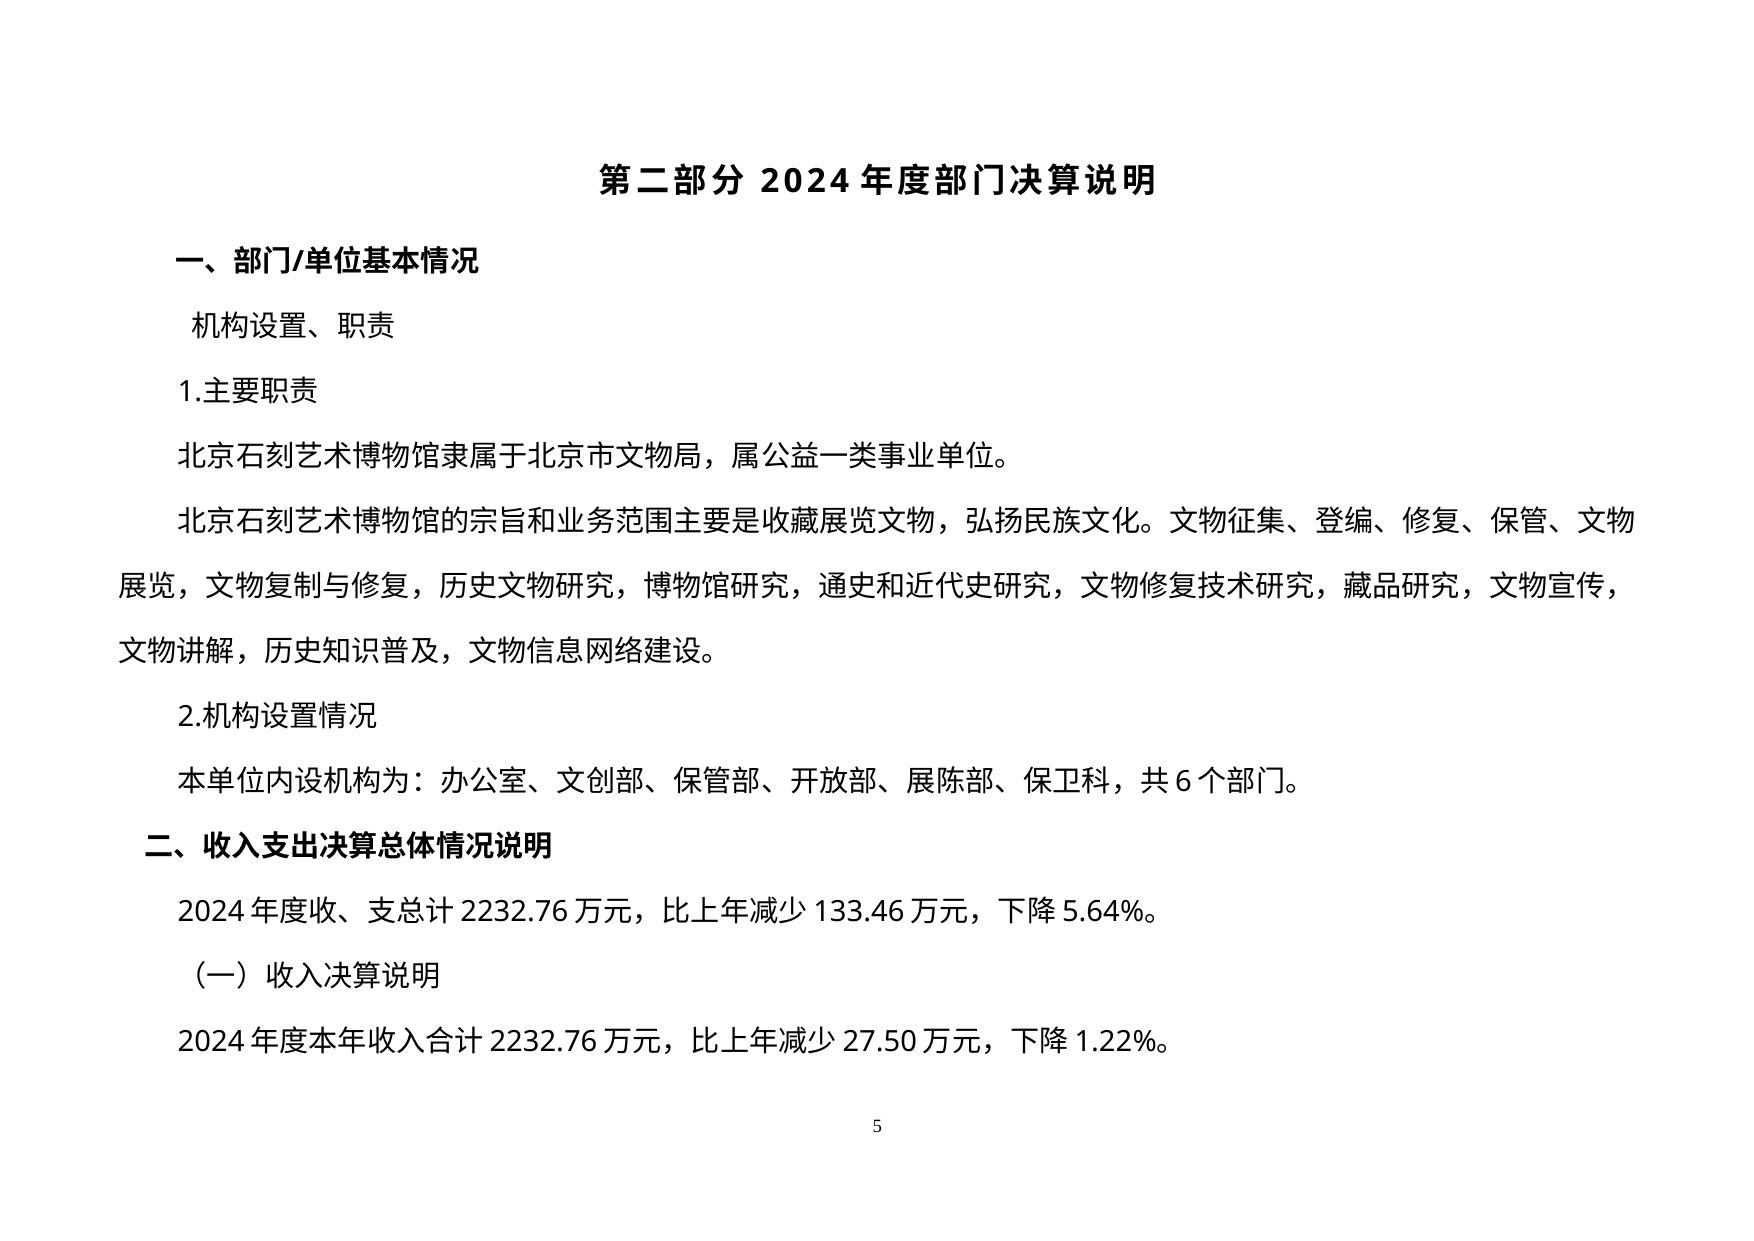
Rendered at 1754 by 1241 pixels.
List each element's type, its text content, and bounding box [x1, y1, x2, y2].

text 本单位内设机构为：办公室、文创部、保管部、开放部、展陈部、保卫科，共6个部门。 [118, 747, 1636, 812]
text 一、部门/单位基本情况 [118, 227, 1636, 292]
text 北京石刻艺术博物馆隶属于北京市文物局，属公益一类事业单位。 [118, 422, 1636, 487]
text （一）收入决算说明 [118, 942, 1636, 1007]
text 北京石刻艺术博物馆的宗旨和业务范围主要是收藏展览文物，弘扬民族文化。文物征集、登编、修复、保管、文物展览，文物复制与修复，历史文物研究，博物馆研究，通史和近代史研究，文物修复技术研究，藏品研究，文物宣传，文物讲解，历史知识普及，文物信息网络建设。 [118, 487, 1636, 682]
text 2.机构设置情况 [118, 682, 1636, 747]
text 机构设置、职责 [118, 292, 1636, 357]
text 第二部分 2024年度部门决算说明 [118, 145, 1636, 210]
text 2024年度收、支总计2232.76万元，比上年减少133.46万元，下降5.64%。 [118, 877, 1636, 942]
text 二、收入支出决算总体情况说明 [118, 812, 1636, 877]
text 2024年度本年收入合计2232.76万元，比上年减少27.50万元，下降1.22%。 [118, 1007, 1636, 1072]
text 1.主要职责 [118, 357, 1636, 422]
